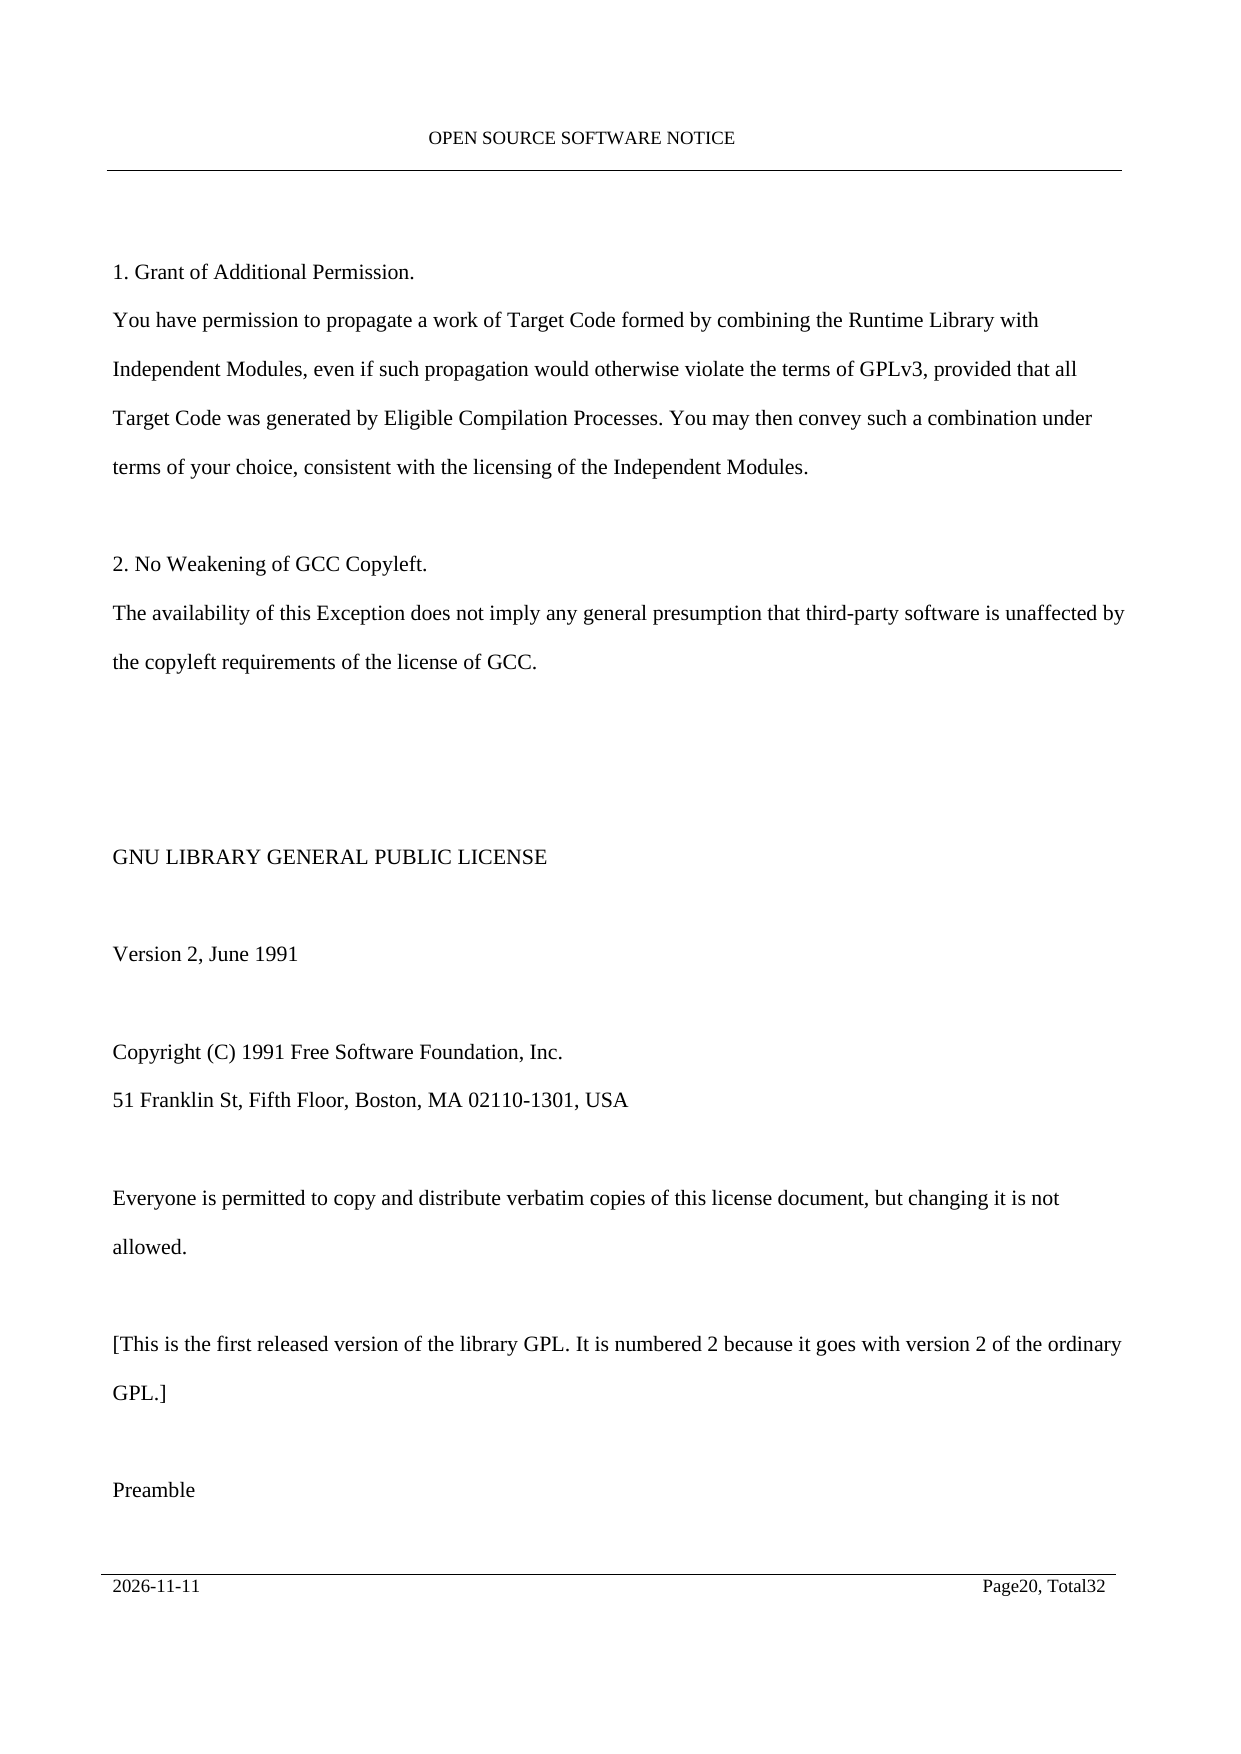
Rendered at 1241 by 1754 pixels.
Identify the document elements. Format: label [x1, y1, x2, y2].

text [112, 206, 1128, 1506]
